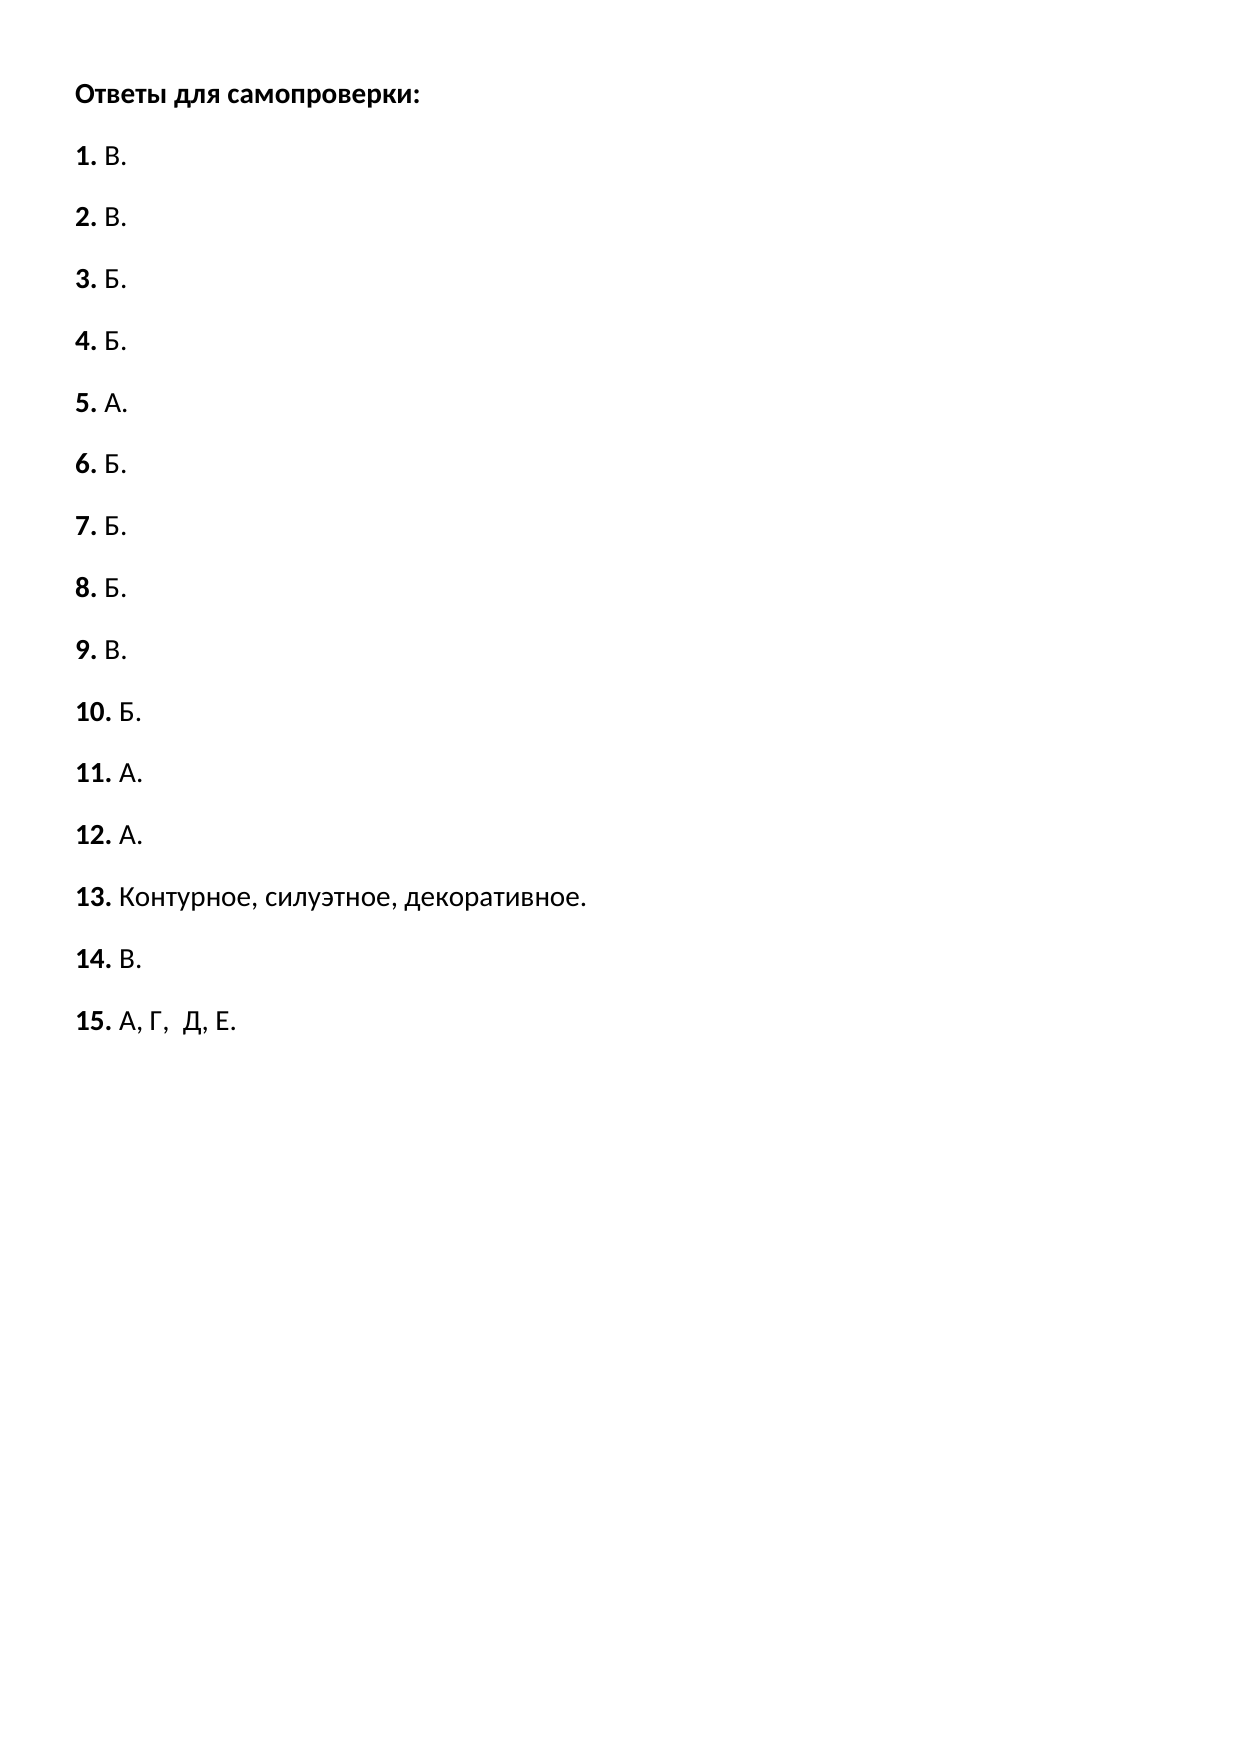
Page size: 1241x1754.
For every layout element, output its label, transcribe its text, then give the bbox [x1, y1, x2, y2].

text 12. А. [75, 816, 1165, 852]
text 1. В. [75, 137, 1165, 172]
text 8. Б. [75, 569, 1165, 605]
text 3. Б. [75, 260, 1165, 296]
text 5. А. [75, 384, 1165, 419]
text 14. В. [75, 940, 1165, 975]
text 6. Б. [75, 446, 1165, 481]
text 15. А, Г, Д, Е. [75, 1002, 1165, 1037]
text 4. Б. [75, 322, 1165, 358]
text 13. Контурное, силуэтное, декоративное. [75, 878, 1165, 914]
text 7. Б. [75, 507, 1165, 543]
text 10. Б. [75, 693, 1165, 728]
text 11. А. [75, 754, 1165, 790]
text Ответы для самопроверки: [75, 75, 1165, 111]
text 2. В. [75, 198, 1165, 234]
text 9. В. [75, 631, 1165, 667]
